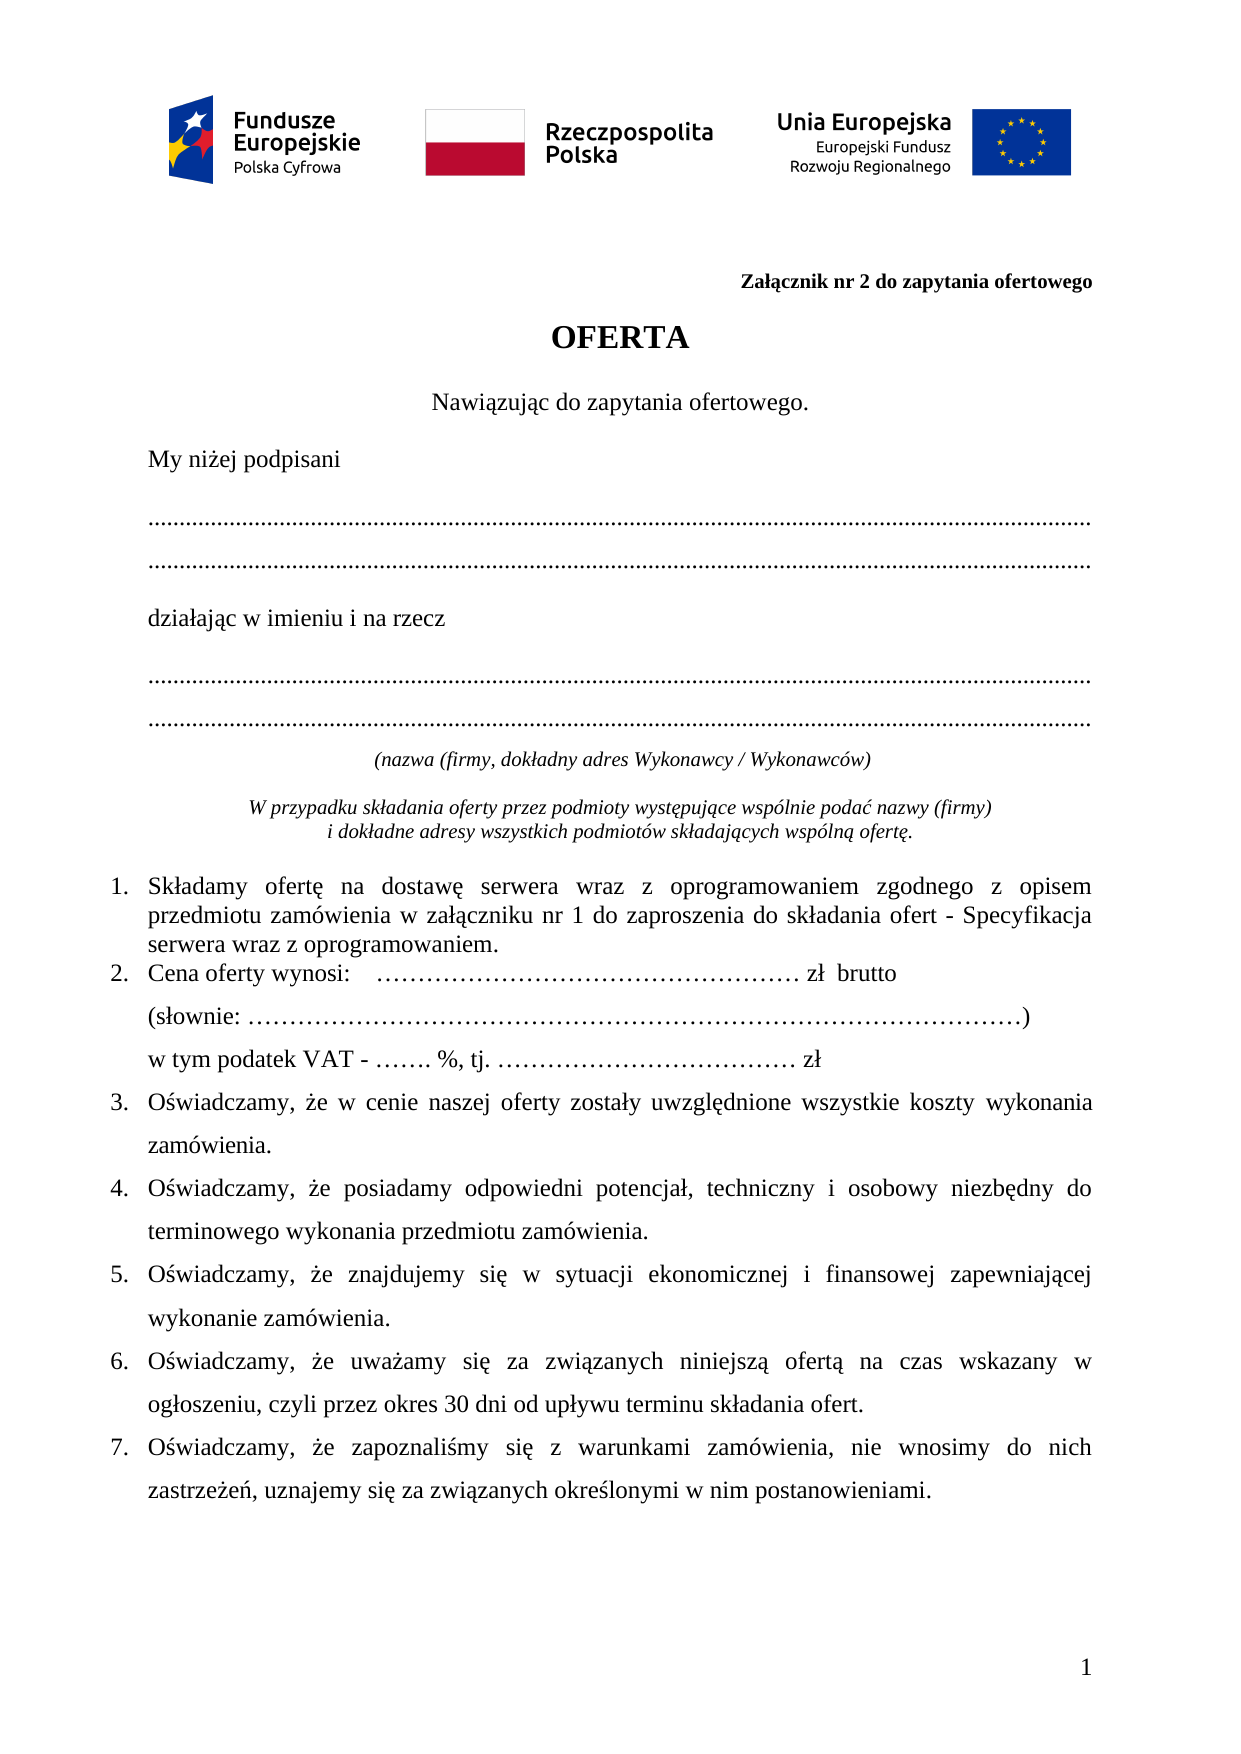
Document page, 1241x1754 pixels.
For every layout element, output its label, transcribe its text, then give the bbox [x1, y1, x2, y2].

list Oświadczamy, że znajdujemy się w sytuacji ekonomicznej i finansowej zapewniającej wykonanie zamówienia. [110, 1259, 1093, 1331]
text w tym podatek VAT - ……. %, tj. ……………………………… zł [148, 1044, 1093, 1073]
text OFERTA [148, 318, 1093, 356]
text Załącznik nr 2 do zapytania ofertowego [148, 269, 1093, 293]
text ....................................................................................................................................................... [148, 545, 1093, 574]
list Składamy ofertę na dostawę serwera wraz z oprogramowaniem zgodnego z opisem przedmiotu zamówienia w załączniku nr 1 do zaproszenia do składania ofert - Specyfikacja serwera wraz z oprogramowaniem. [110, 871, 1093, 958]
text (nazwa (firmy, dokładny adres Wykonawcy / Wykonawców) [148, 746, 1093, 771]
text i dokładne adresy wszystkich podmiotów składających wspólną ofertę. [148, 819, 1093, 843]
list Oświadczamy, że uważamy się za związanych niniejszą ofertą na czas wskazany w ogłoszeniu, czyli przez okres 30 dni od upływu terminu składania ofert. [110, 1346, 1093, 1418]
text Nawiązując do zapytania ofertowego. [148, 387, 1093, 416]
list Oświadczamy, że posiadamy odpowiedni potencjał, techniczny i osobowy niezbędny do terminowego wykonania przedmiotu zamówienia. [110, 1173, 1093, 1245]
text ....................................................................................................................................................... [148, 660, 1093, 689]
text ....................................................................................................................................................... [148, 703, 1093, 732]
list Oświadczamy, że w cenie naszej oferty zostały uwzględnione wszystkie koszty wykonania zamówienia. [110, 1087, 1093, 1159]
list Cena oferty wynosi: …………………………………………… zł brutto [110, 958, 1093, 986]
picture [147, 73, 1093, 206]
list (słownie: …………………………………………………………………………………) [148, 1001, 1093, 1029]
text W przypadku składania oferty przez podmioty występujące wspólnie podać nazwy (firmy) [148, 794, 1093, 819]
text ....................................................................................................................................................... [148, 502, 1093, 531]
list Oświadczamy, że zapoznaliśmy się z warunkami zamówienia, nie wnosimy do nich zastrzeżeń, uznajemy się za związanych określonymi w nim postanowieniami. [110, 1432, 1093, 1504]
text My niżej podpisani [148, 444, 1093, 473]
text działając w imieniu i na rzecz [148, 603, 1093, 631]
